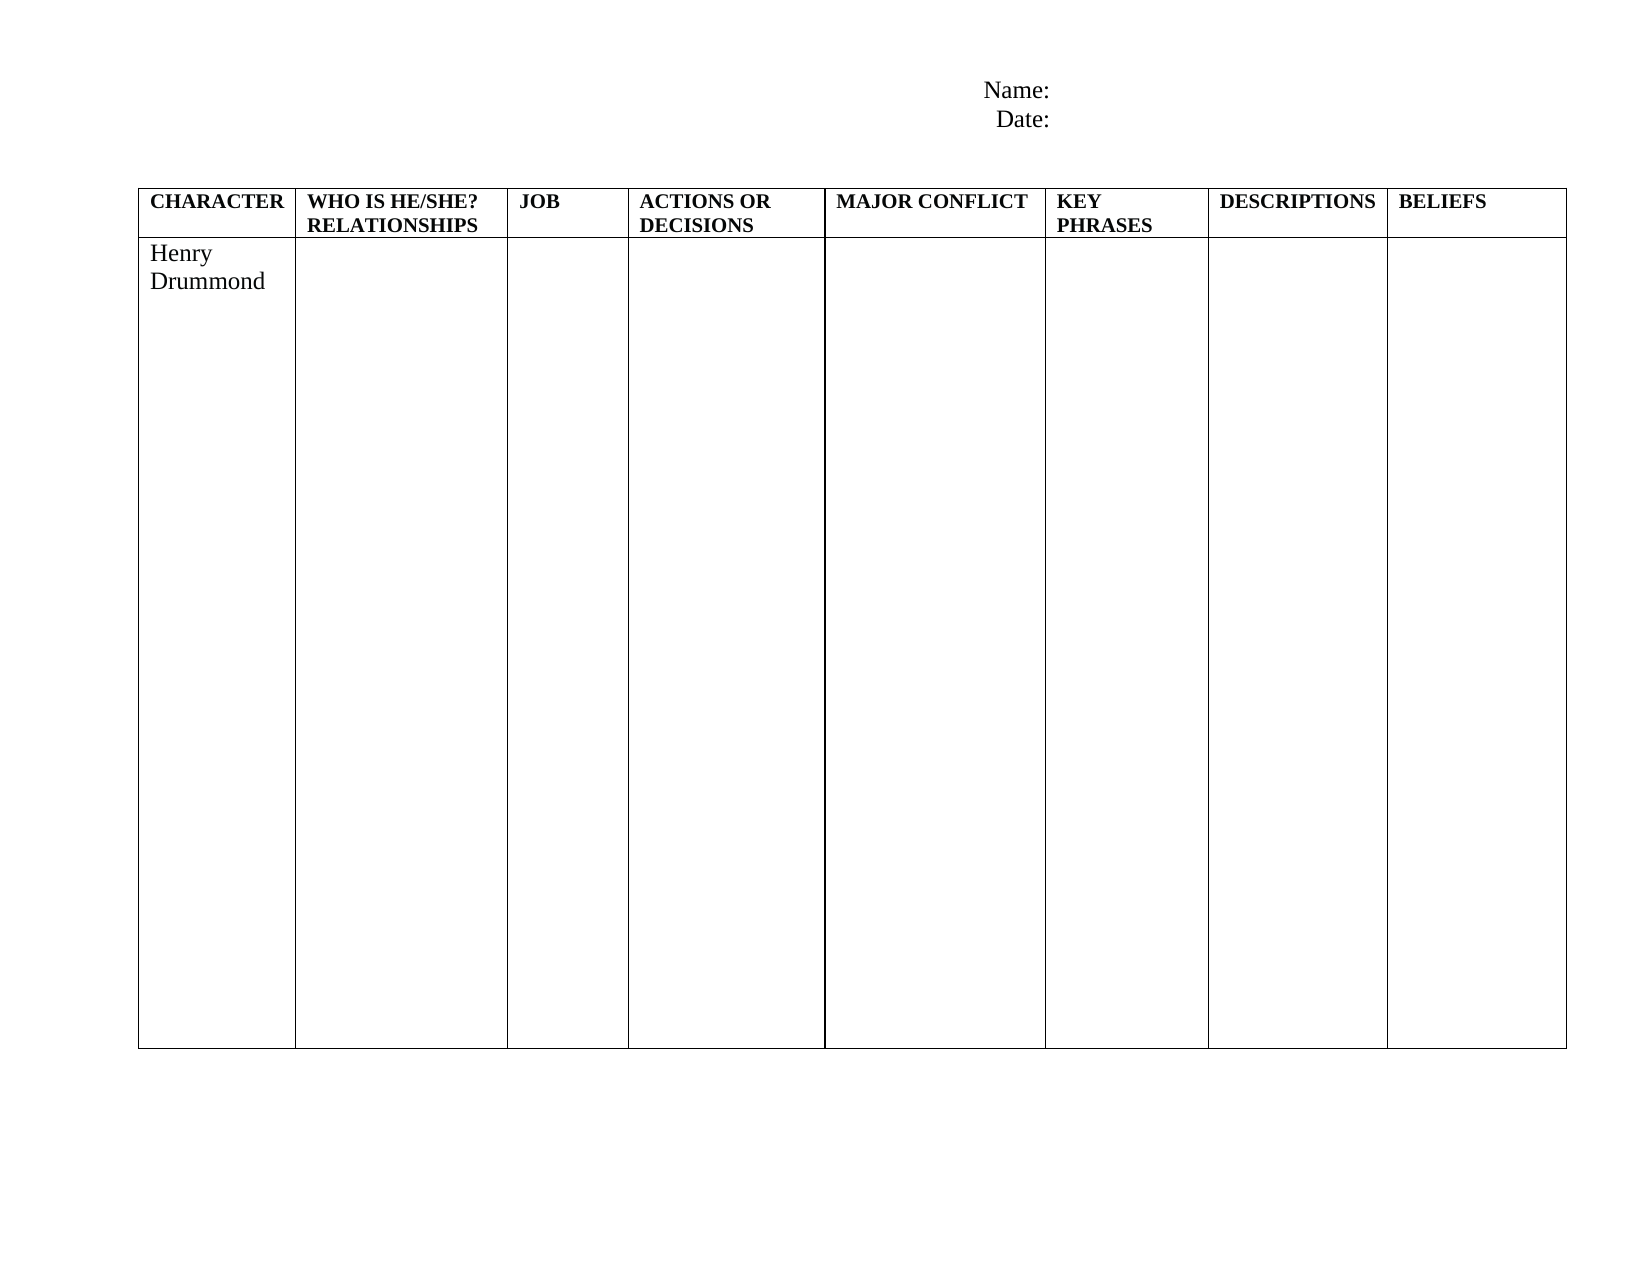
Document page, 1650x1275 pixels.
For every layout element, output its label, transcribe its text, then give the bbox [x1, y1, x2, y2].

table_cell [1046, 238, 1208, 1048]
table_cell [296, 238, 507, 1048]
table_header BELIEFS [1388, 189, 1566, 237]
table_cell [826, 238, 1045, 1048]
table_cell [508, 238, 628, 1048]
table_header ACTIONS OR DECISIONS [629, 189, 824, 237]
table_header KEY PHRASES [1046, 189, 1208, 237]
table_cell [629, 238, 824, 1048]
table_header MAJOR CONFLICT [826, 189, 1045, 237]
table_cell [1209, 238, 1387, 1048]
table_cell Henry Drummond [139, 238, 295, 1048]
table_header JOB [508, 189, 628, 237]
table_header WHO IS HE/SHE? RELATIONSHIPS [296, 189, 507, 237]
table_cell [1388, 238, 1566, 1048]
table_header CHARACTER [139, 189, 295, 237]
table_header DESCRIPTIONS [1209, 189, 1387, 237]
